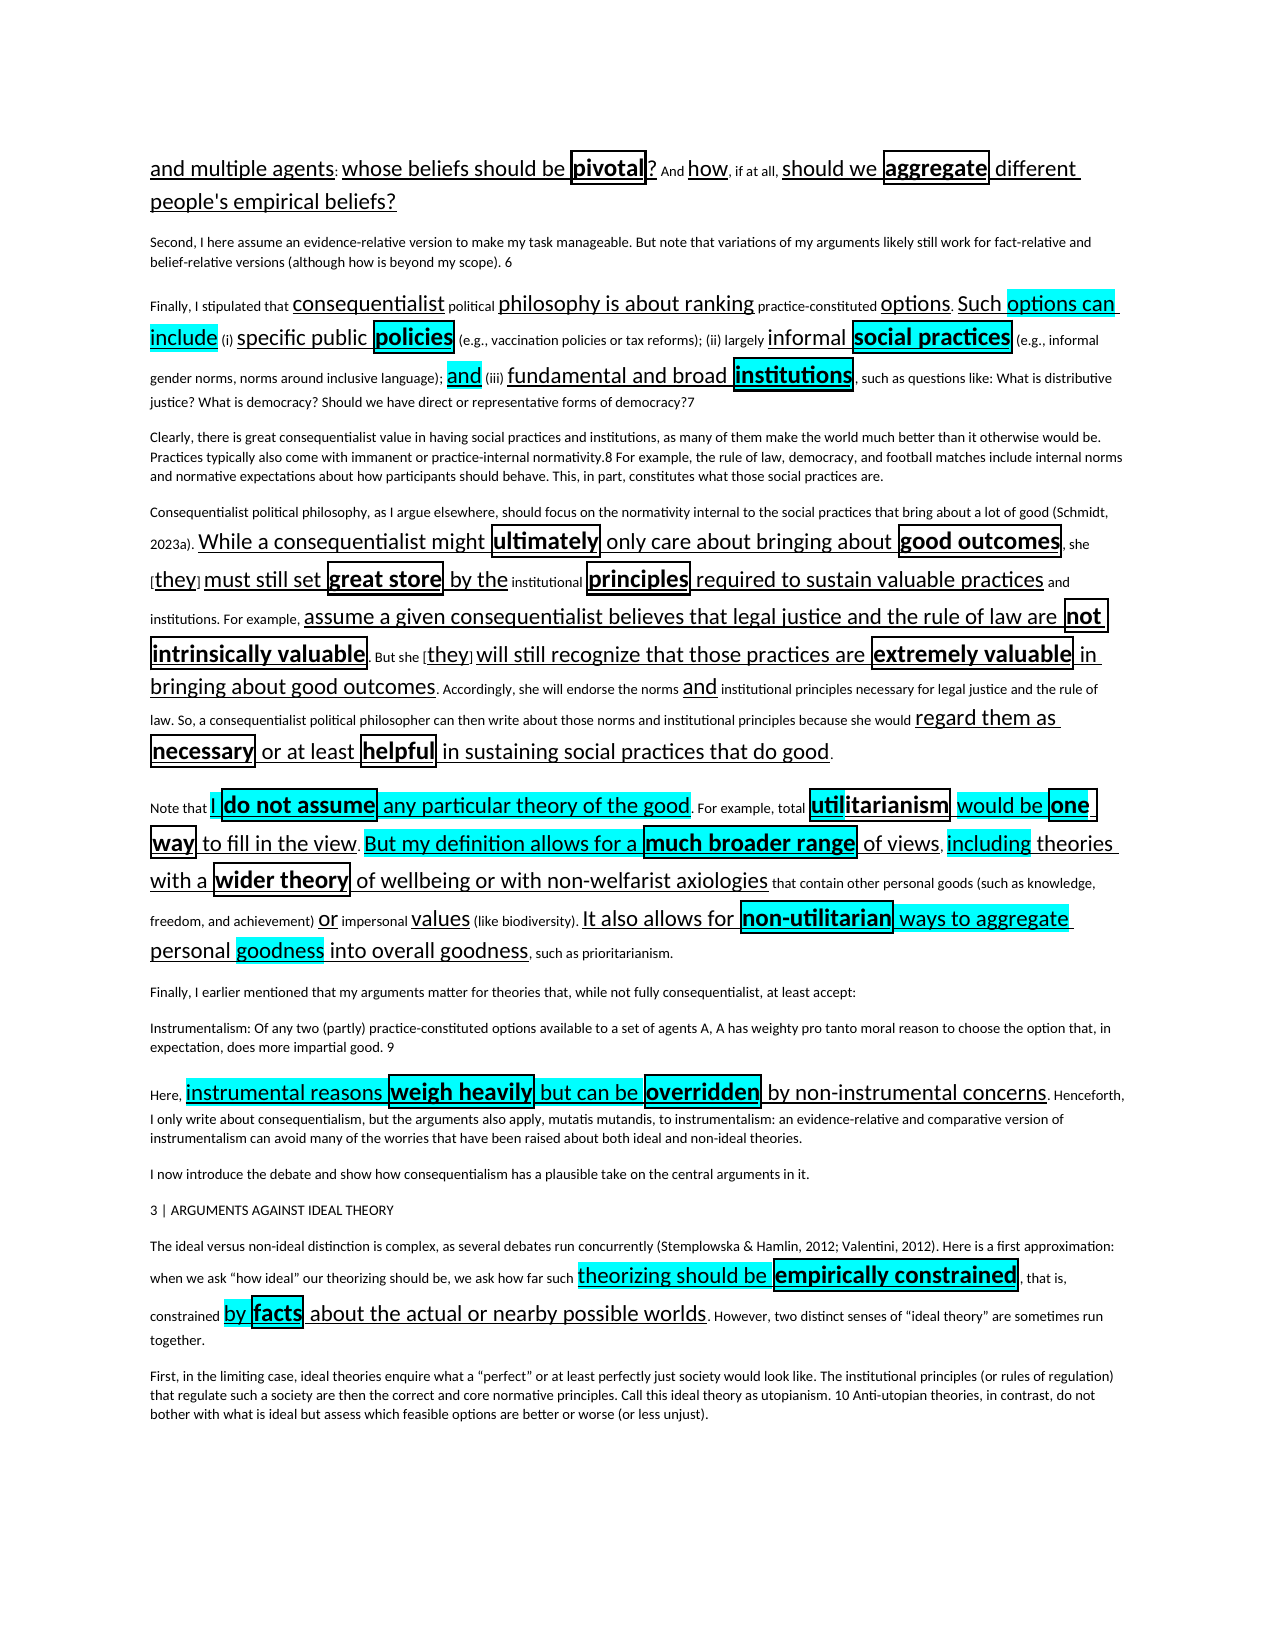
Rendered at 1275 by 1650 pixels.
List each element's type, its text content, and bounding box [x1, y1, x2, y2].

text Consequentialist political philosophy, as I argue elsewhere, should focus on the normativity internal to the social practices that bring about a lot of good (Schmidt, 2023a). While a consequentialist might ultimately only care about bringing about good outcomes, she [they] must still set great store by the institutional principles required to sustain valuable practices and institutions. For example, assume a given consequentialist believes that legal justice and the rule of law are not intrinsically valuable. But she [they] will still recognize that those practices are extremely valuable in bringing about good outcomes. Accordingly, she will endorse the norms and institutional principles necessary for legal justice and the rule of law. So, a consequentialist political philosopher can then write about those norms and institutional principles because she would regard them as necessary or at least helpful in sustaining social practices that do good. [150, 503, 1125, 768]
text Here, instrumental reasons weigh heavily but can be overridden by non-instrumental concerns. Henceforth, I only write about consequentialism, but the arguments also apply, mutatis mutandis, to instrumentalism: an evidence-relative and comparative version of instrumentalism can avoid many of the worries that have been raised about both ideal and non-ideal theories. [150, 1074, 1125, 1147]
text Finally, I stipulated that consequentialist political philosophy is about ranking practice-constituted options. Such options can include (i) specific public policies (e.g., vaccination policies or tax reforms); (ii) largely informal social practices (e.g., informal gender norms, norms around inclusive language); and (iii) fundamental and broad institutions, such as questions like: What is distributive justice? What is democracy? Should we have direct or representative forms of democracy?7 [150, 289, 1125, 411]
text The ideal versus non-ideal distinction is complex, as several debates run concurrently (Stemplowska & Hamlin, 2012; Valentini, 2012). Here is a first approximation: when we ask “how ideal” our theorizing should be, we ask how far such theorizing should be empirically constrained, that is, constrained by facts about the actual or nearby possible worlds. However, two distinct senses of “ideal theory” are sometimes run together. [150, 1237, 1125, 1349]
text Note that I do not assume any particular theory of the good. For example, total utilitarianism would be one way to fill in the view. But my definition allows for a much broader range of views, including theories with a wider theory of wellbeing or with non-welfarist axiologies that contain other personal goods (such as knowledge, freedom, and achievement) or impersonal values (like biodiversity). It also allows for non-utilitarian ways to aggregate personal goodness into overall goodness, such as prioritarianism. [150, 787, 1125, 964]
text Finally, I earlier mentioned that my arguments matter for theories that, while not fully consequentialist, at least accept: [150, 983, 1125, 1001]
text Second, I here assume an evidence-relative version to make my task manageable. But note that variations of my arguments likely still work for fact-relative and belief-relative versions (although how is beyond my scope). 6 [150, 234, 1125, 271]
text Clearly, there is great consequentialist value in having social practices and institutions, as many of them make the world much better than it otherwise would be. Practices typically also come with immanent or practice-internal normativity.8 For example, the rule of law, democracy, and football matches include internal norms and normative expectations about how participants should behave. This, in part, constitutes what those social practices are. [150, 429, 1125, 485]
text Instrumentalism: Of any two (partly) practice-constituted options available to a set of agents A, A has weighty pro tanto moral reason to choose the option that, in expectation, does more impartial good. 9 [150, 1019, 1125, 1056]
text First, in the limiting case, ideal theories enquire what a “perfect” or at least perfectly just society would look like. The institutional principles (or rules of regulation) that regulate such a society are then the correct and core normative principles. Call this ideal theory as utopianism. 10 Anti-utopian theories, in contrast, do not bother with what is ideal but assess which feasible options are better or worse (or less unjust). [150, 1367, 1125, 1423]
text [150, 150, 1125, 215]
text 3 | ARGUMENTS AGAINST IDEAL THEORY [150, 1201, 1125, 1219]
text I now introduce the debate and show how consequentialism has a plausible take on the central arguments in it. [150, 1165, 1125, 1183]
